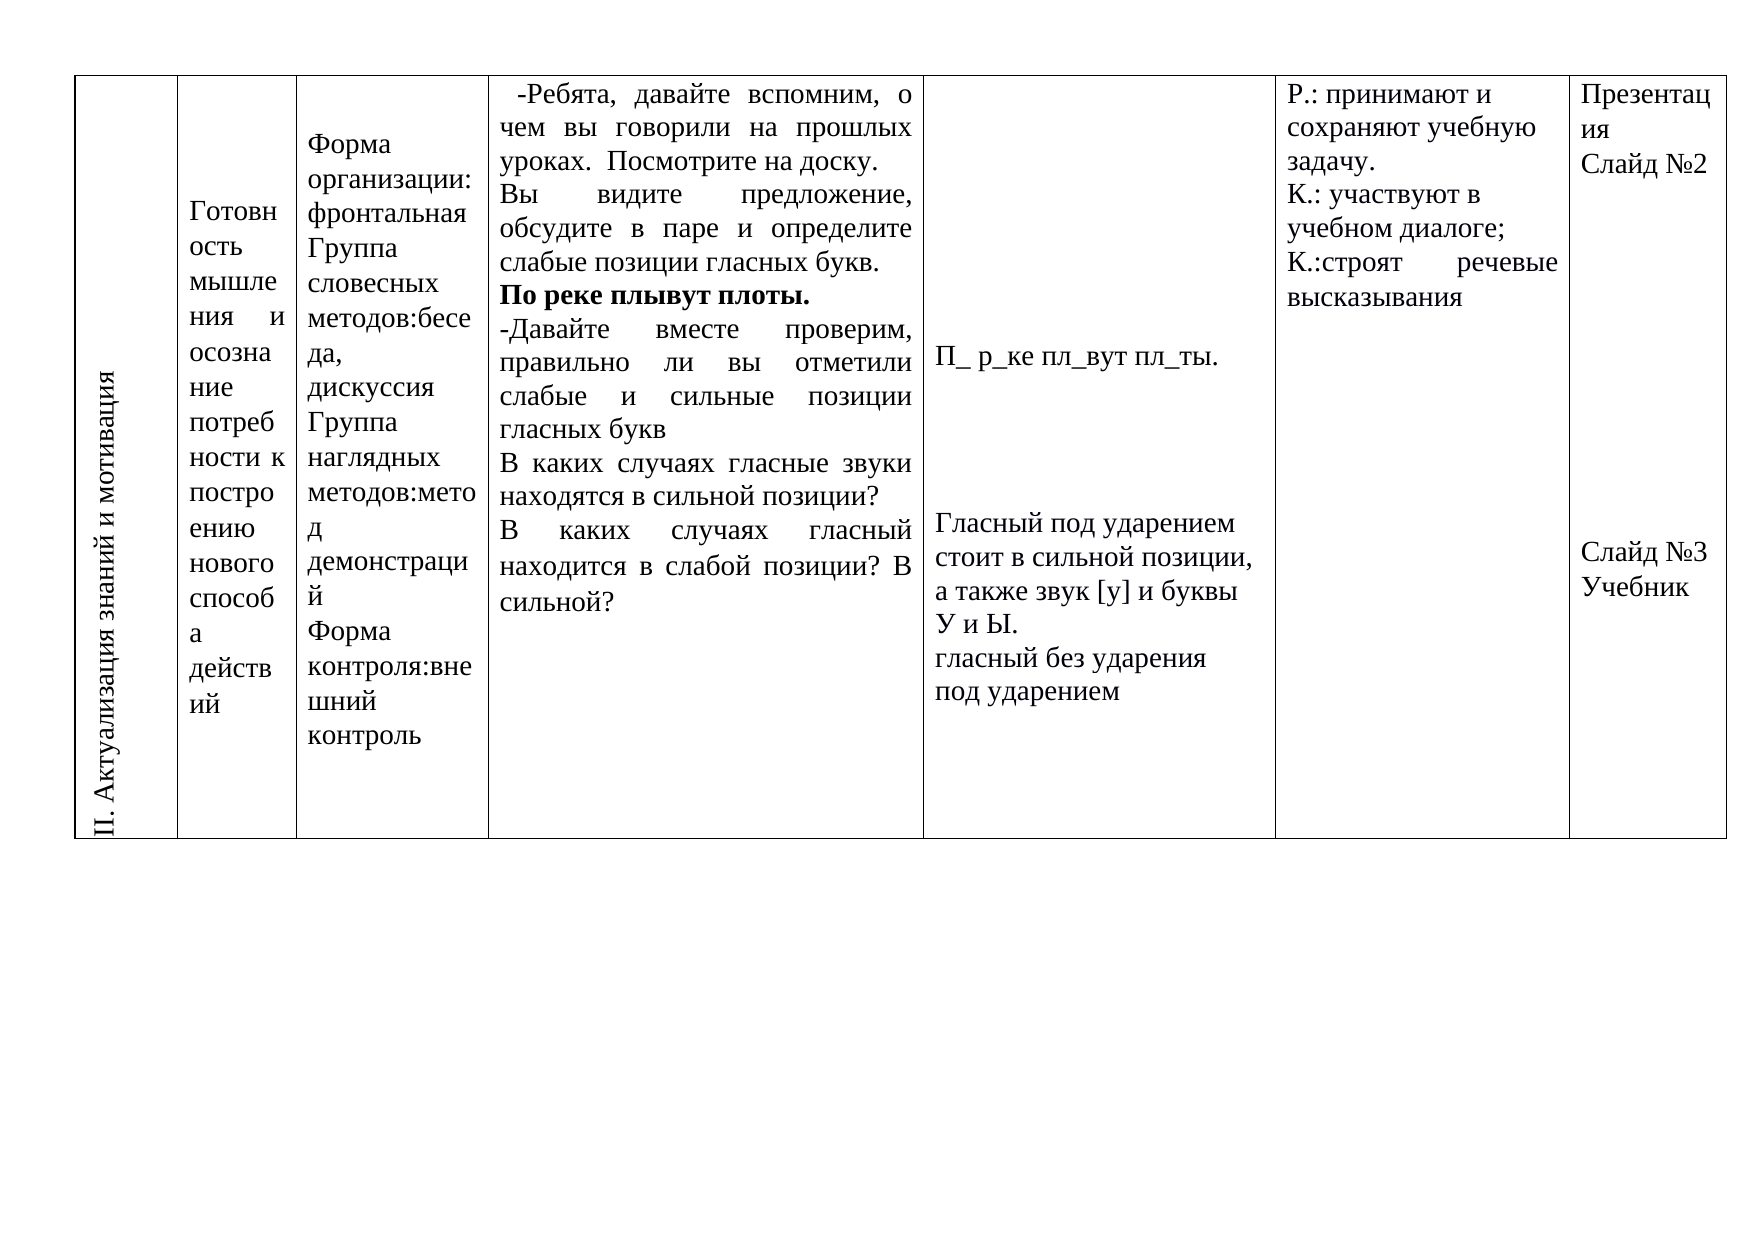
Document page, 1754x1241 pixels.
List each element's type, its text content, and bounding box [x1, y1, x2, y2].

table_cell Р.: принимают и сохраняют учебную задачу. К.: участвуют в учебном диалоге; К.:строят речевые высказывания [1276, 76, 1569, 837]
table_cell II. Актуализация знаний и мотивация [76, 76, 177, 837]
table_cell П_ р_ке пл_вут пл_ты. Гласный под ударением стоит в сильной позиции, а также звук [у] и буквы У и Ы. гласный без ударения под ударением [924, 76, 1275, 837]
table_cell Форма организации:фронтальная Группа словесных методов:беседа, дискуссия Группа наглядных методов:метод демонстраций Форма контроля:внешний контроль [297, 76, 488, 837]
table_cell -Ребята, давайте вспомним, о чем вы говорили на прошлых уроках. Посмотрите на доску. Вы видите предложение, обсудите в паре и определите слабые позиции гласных букв. По реке плывут плоты. -Давайте вместе проверим, правильно ли вы отметили слабые и сильные позиции гласных букв В каких случаях гласные звуки находятся в сильной позиции? В каких случаях гласный находится в слабой позиции? В сильной? [489, 76, 923, 837]
table_cell Презентация Слайд №2 Слайд №3 Учебник [1570, 76, 1726, 837]
table_cell Готовность мышления и осознание потребности к построению нового способа действий [178, 76, 296, 837]
